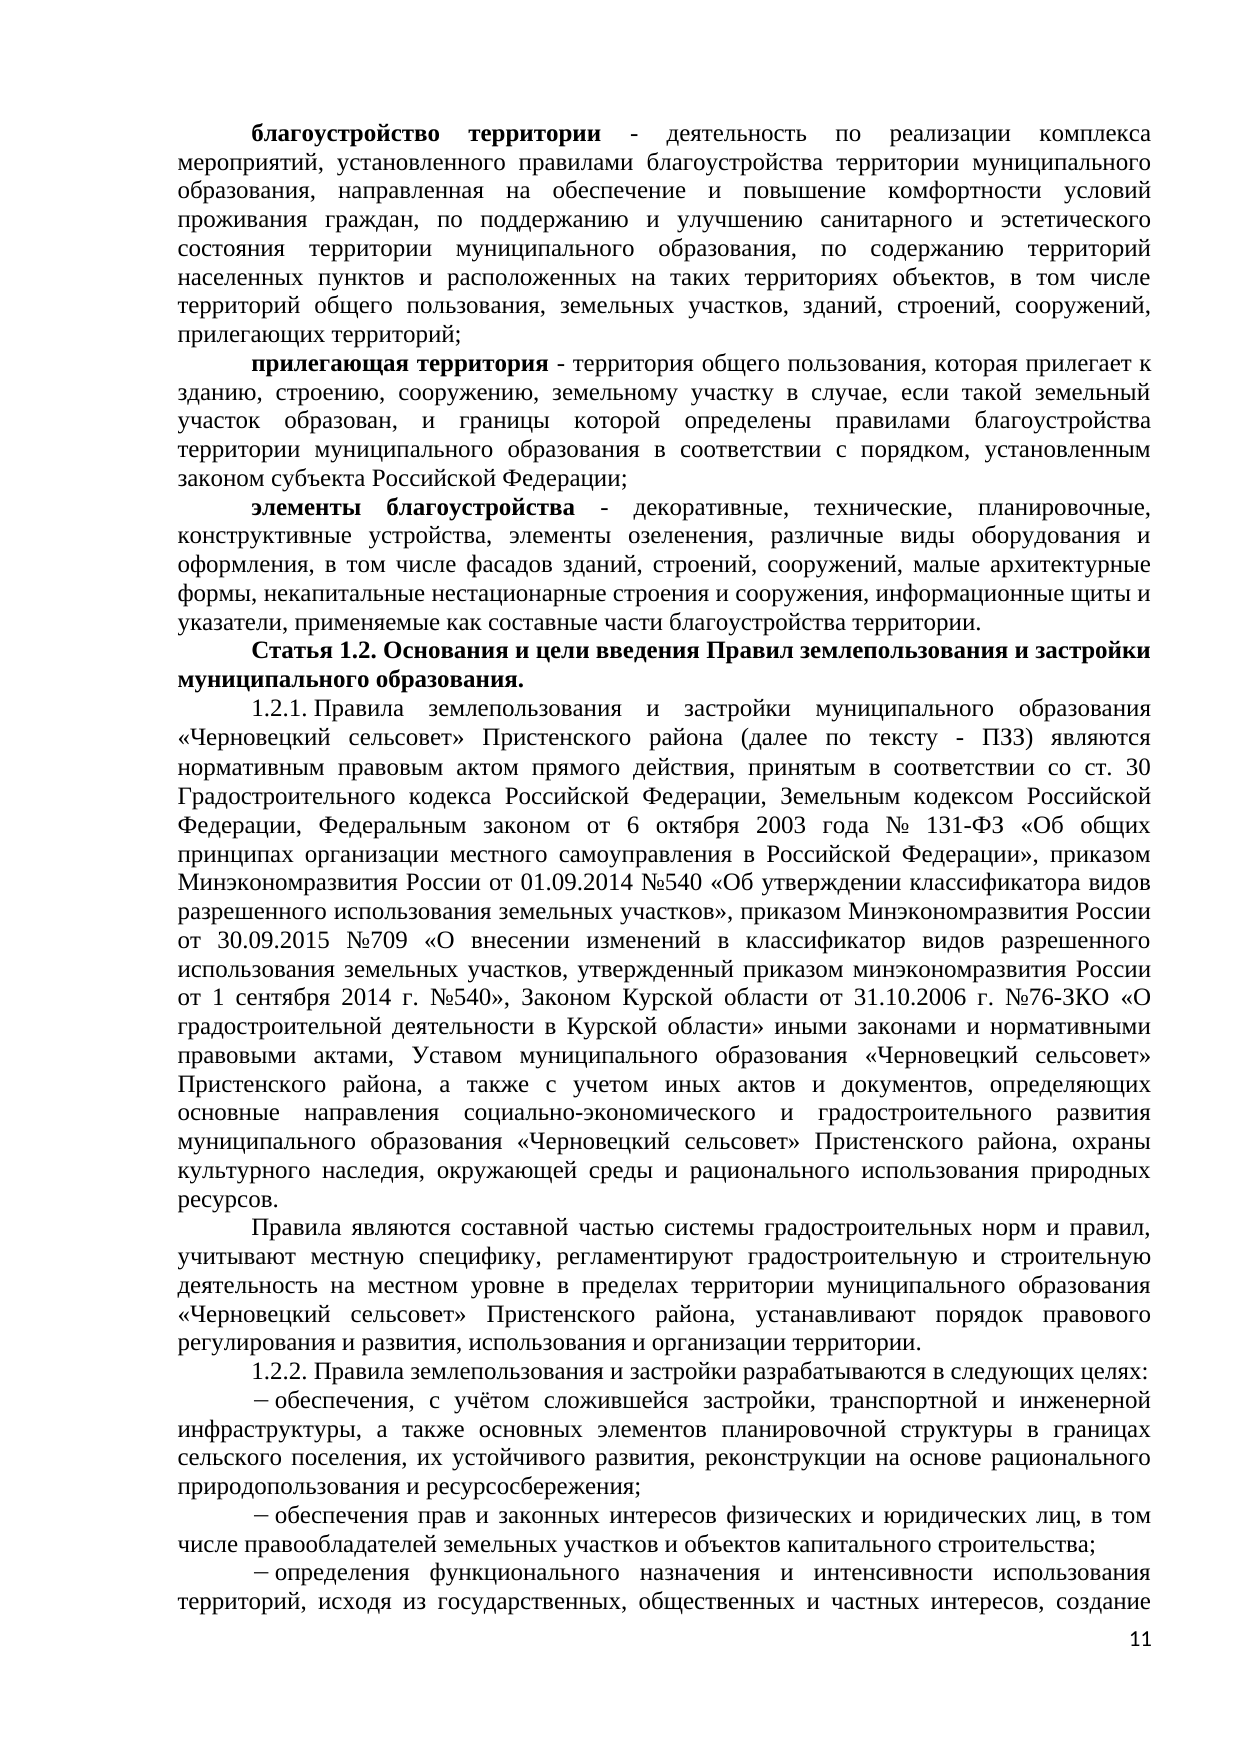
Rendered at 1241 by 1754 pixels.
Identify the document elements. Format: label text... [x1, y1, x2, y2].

text прилегающая территория - территория общего пользования, которая прилегает к зданию, строению, сооружению, земельному участку в случае, если такой земельный участок образован, и границы которой определены правилами благоустройства территории муниципального образования в соответствии с порядком, установленным законом субъекта Российской Федерации; [177, 348, 1152, 492]
text 1.2.1. Правила землепользования и застройки муниципального образования «Черновецкий сельсовет» Пристенского района (далее по тексту - ПЗЗ) являются нормативным правовым актом прямого действия, принятым в соответствии со ст. 30 Градостроительного кодекса Российской Федерации, Земельным кодексом Российской Федерации, Федеральным законом от 6 октября 2003 года № 131-ФЗ «Об общих принципах организации местного самоуправления в Российской Федерации», приказом Минэкономразвития России от 01.09.2014 №540 «Об утверждении классификатора видов разрешенного использования земельных участков», приказом Минэкономразвития России от 30.09.2015 №709 «О внесении изменений в классификатор видов разрешенного использования земельных участков, утвержденный приказом минэкономразвития России от 1 сентября 2014 г. №540», Законом Курской области от 31.10.2006 г. №76-ЗКО «О градостроительной деятельности в Курской области» иными законами и нормативными правовыми актами, Уставом муниципального образования «Черновецкий сельсовет» Пристенского района, а также с учетом иных актов и документов, определяющих основные направления социально-экономического и градостроительного развития муниципального образования «Черновецкий сельсовет» Пристенского района, охраны культурного наследия, окружающей среды и рационального использования природных ресурсов. [177, 693, 1152, 1212]
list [177, 1557, 1152, 1615]
list Статья 1.2. Основания и цели введения Правил землепользования и застройки муниципального образования. [177, 636, 1152, 693]
text элементы благоустройства - декоративные, технические, планировочные, конструктивные устройства, элементы озеленения, различные виды оборудования и оформления, в том числе фасадов зданий, строений, сооружений, малые архитектурные формы, некапитальные нестационарные строения и сооружения, информационные щиты и указатели, применяемые как составные части благоустройства территории. [177, 492, 1152, 636]
text 1.2.2. Правила землепользования и застройки разрабатываются в следующих целях: [177, 1356, 1152, 1385]
text Правила являются составной частью системы градостроительных норм и правил, учитывают местную специфику, регламентируют градостроительную и строительную деятельность на местном уровне в пределах территории муниципального образования «Черновецкий сельсовет» Пристенского района, устанавливают порядок правового регулирования и развития, использования и организации территории. [177, 1212, 1152, 1356]
text благоустройство территории - деятельность по реализации комплекса мероприятий, установленного правилами благоустройства территории муниципального образования, направленная на обеспечение и повышение комфортности условий проживания граждан, по поддержанию и улучшению санитарного и эстетического состояния территории муниципального образования, по содержанию территорий населенных пунктов и расположенных на таких территориях объектов, в том числе территорий общего пользования, земельных участков, зданий, строений, сооружений, прилегающих территорий; [177, 118, 1152, 348]
list обеспечения прав и законных интересов физических и юридических лиц, в том числе правообладателей земельных участков и объектов капитального строительства; [177, 1500, 1152, 1557]
list обеспечения, с учётом сложившейся застройки, транспортной и инженерной инфраструктуры, а также основных элементов планировочной структуры в границах сельского поселения, их устойчивого развития, реконструкции на основе рационального природопользования и ресурсосбережения; [177, 1385, 1152, 1500]
